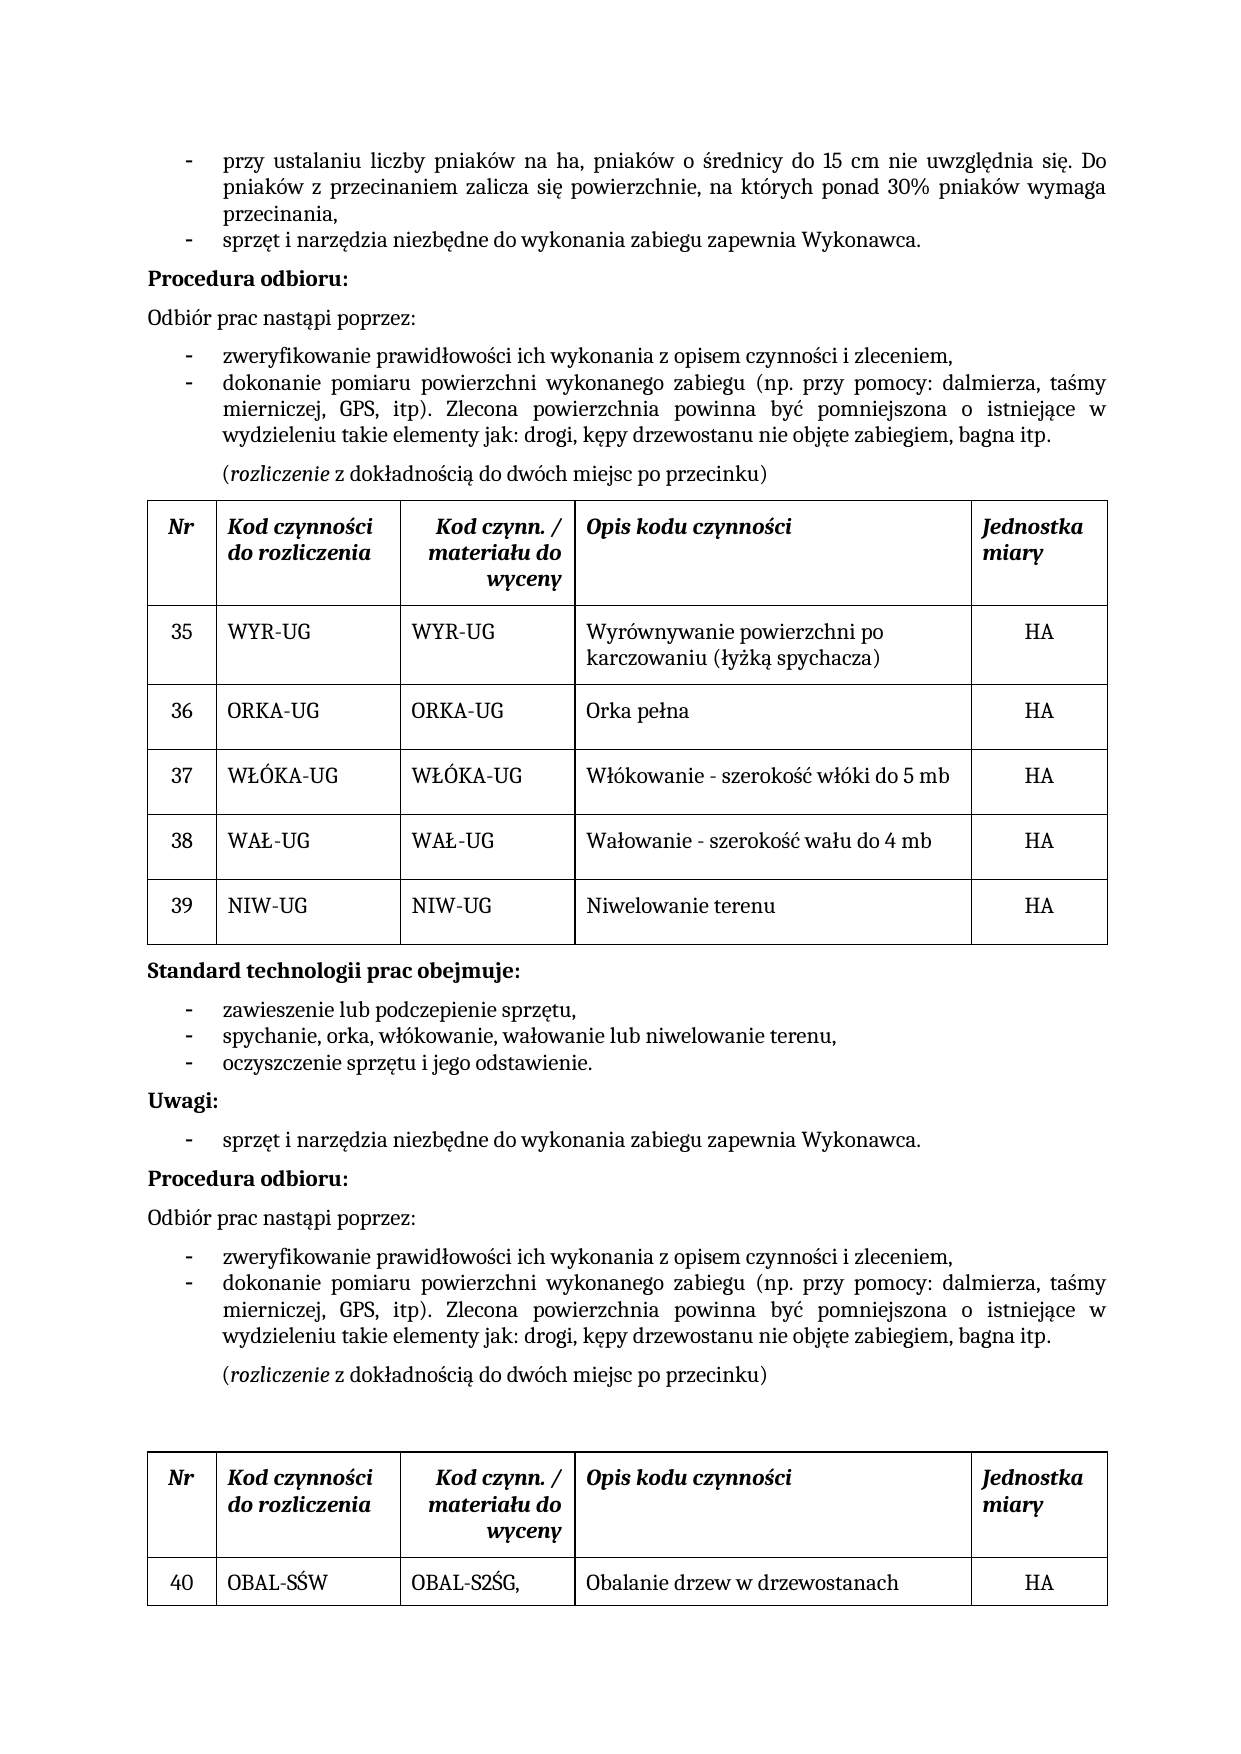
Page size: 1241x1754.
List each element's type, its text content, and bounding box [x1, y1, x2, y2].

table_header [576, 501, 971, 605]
list oczyszczenie sprzętu i jego odstawienie. [185, 1049, 1107, 1076]
text (rozliczenie z dokładnością do dwóch miejsc po przecinku) [148, 1362, 1107, 1388]
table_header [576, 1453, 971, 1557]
list zawieszenie lub podczepienie sprzętu, [185, 997, 1107, 1023]
list przy ustalaniu liczby pniaków na ha, pniaków o średnicy do 15 cm nie uwzględnia się. Do pniaków z przecinaniem zalicza się powierzchnie, na których ponad 30% pniaków wymaga przecinania, [185, 148, 1107, 227]
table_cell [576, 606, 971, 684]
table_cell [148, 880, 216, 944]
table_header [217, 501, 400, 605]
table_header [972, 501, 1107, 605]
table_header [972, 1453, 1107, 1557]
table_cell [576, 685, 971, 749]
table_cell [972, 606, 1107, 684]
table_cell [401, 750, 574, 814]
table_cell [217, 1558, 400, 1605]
list dokonanie pomiaru powierzchni wykonanego zabiegu (np. przy pomocy: dalmierza, taśmy mierniczej, GPS, itp). Zlecona powierzchnia powinna być pomniejszona o istniejące w wydzieleniu takie elementy jak: drogi, kępy drzewostanu nie objęte zabiegiem, bagna itp. [185, 369, 1107, 449]
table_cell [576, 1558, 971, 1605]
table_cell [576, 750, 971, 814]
text Odbiór prac nastąpi poprzez: [148, 304, 1107, 331]
list zweryfikowanie prawidłowości ich wykonania z opisem czynności i zleceniem, [185, 1244, 1107, 1270]
list dokonanie pomiaru powierzchni wykonanego zabiegu (np. przy pomocy: dalmierza, taśmy mierniczej, GPS, itp). Zlecona powierzchnia powinna być pomniejszona o istniejące w wydzieleniu takie elementy jak: drogi, kępy drzewostanu nie objęte zabiegiem, bagna itp. [185, 1270, 1107, 1349]
text Uwagi: [148, 1088, 1107, 1114]
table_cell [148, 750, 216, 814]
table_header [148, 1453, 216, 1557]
list sprzęt i narzędzia niezbędne do wykonania zabiegu zapewnia Wykonawca. [185, 227, 1107, 253]
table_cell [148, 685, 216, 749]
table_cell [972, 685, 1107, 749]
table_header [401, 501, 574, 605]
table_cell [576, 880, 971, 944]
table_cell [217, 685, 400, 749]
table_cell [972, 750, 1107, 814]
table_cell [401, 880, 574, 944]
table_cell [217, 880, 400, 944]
list spychanie, orka, włókowanie, wałowanie lub niwelowanie terenu, [185, 1023, 1107, 1049]
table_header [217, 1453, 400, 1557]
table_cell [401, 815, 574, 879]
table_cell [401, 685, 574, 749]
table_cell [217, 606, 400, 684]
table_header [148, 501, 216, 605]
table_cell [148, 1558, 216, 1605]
list sprzęt i narzędzia niezbędne do wykonania zabiegu zapewnia Wykonawca. [185, 1127, 1107, 1153]
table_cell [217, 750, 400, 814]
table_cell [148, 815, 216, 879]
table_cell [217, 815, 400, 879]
text Odbiór prac nastąpi poprzez: [148, 1205, 1107, 1231]
text (rozliczenie z dokładnością do dwóch miejsc po przecinku) [148, 461, 1107, 487]
text Procedura odbioru: [148, 266, 1107, 292]
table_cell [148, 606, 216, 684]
text Procedura odbioru: [148, 1166, 1107, 1192]
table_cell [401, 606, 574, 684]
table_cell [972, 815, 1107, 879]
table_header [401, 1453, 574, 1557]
text Standard technologii prac obejmuje: [148, 958, 1107, 984]
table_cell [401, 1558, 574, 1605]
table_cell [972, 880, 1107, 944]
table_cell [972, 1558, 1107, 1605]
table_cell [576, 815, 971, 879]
list zweryfikowanie prawidłowości ich wykonania z opisem czynności i zleceniem, [185, 343, 1107, 369]
